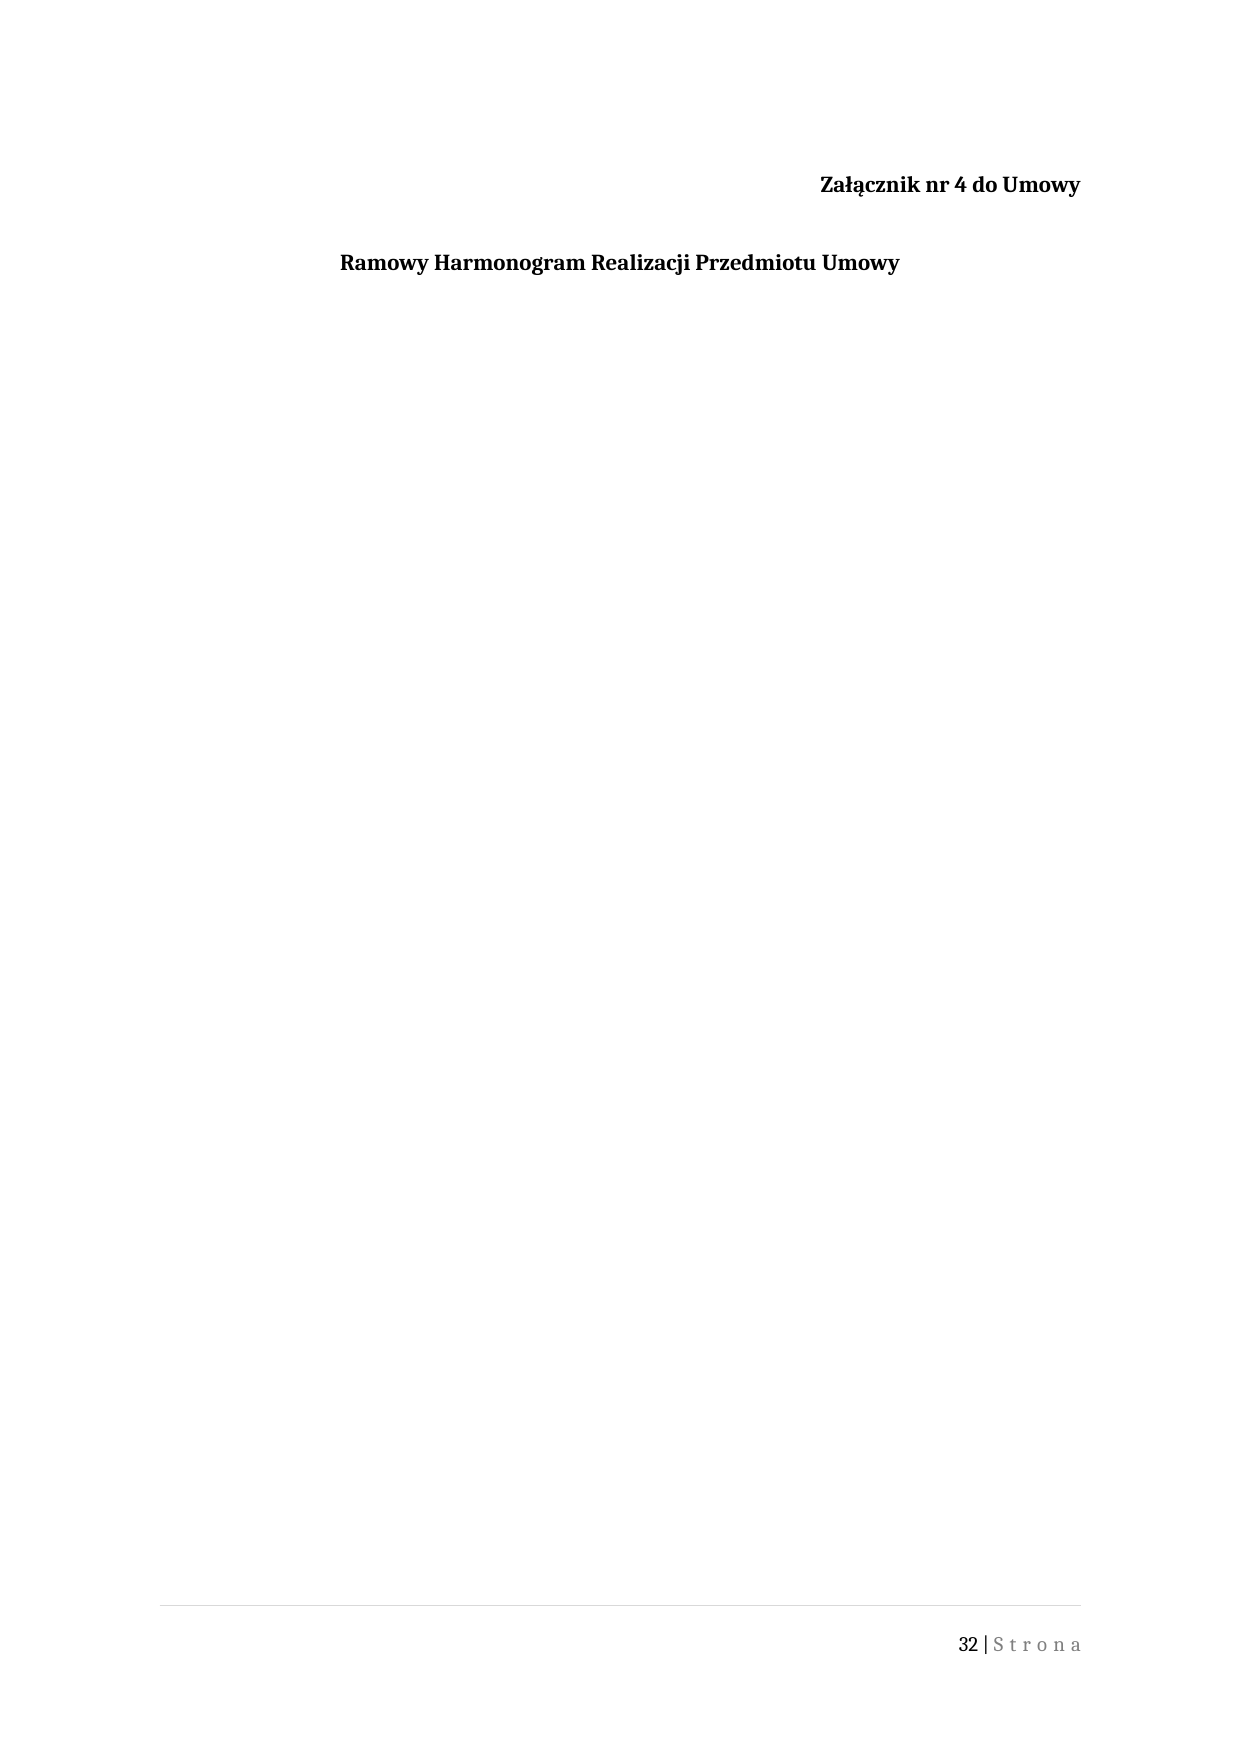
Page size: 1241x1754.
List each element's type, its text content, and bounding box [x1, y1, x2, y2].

text Ramowy Harmonogram Realizacji Przedmiotu Umowy [159, 250, 1081, 276]
text Załącznik nr 4 do Umowy [159, 172, 1081, 198]
